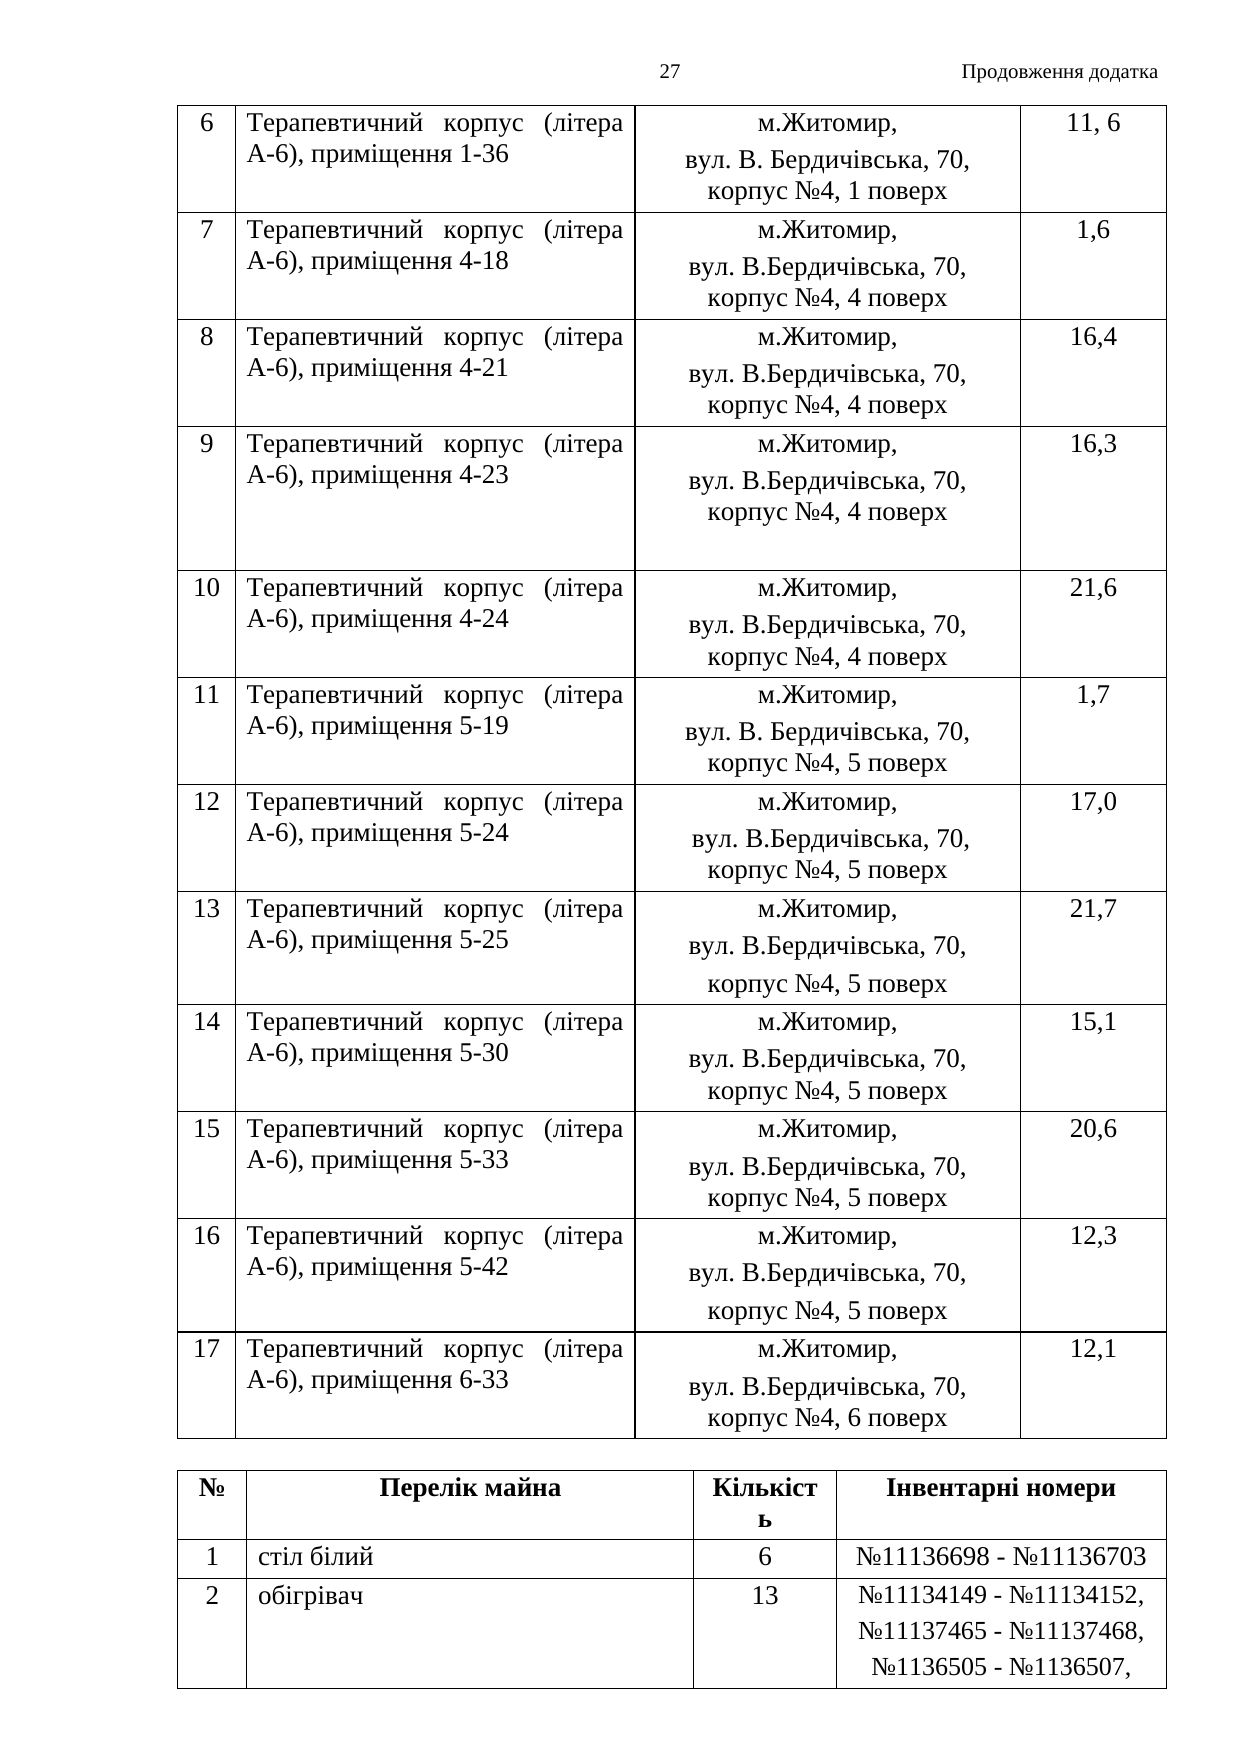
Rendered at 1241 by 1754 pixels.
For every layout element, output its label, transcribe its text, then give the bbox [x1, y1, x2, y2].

table_cell 17 [178, 1333, 235, 1438]
table_cell м.Житомир, вул. В.Бердичівська, 70, корпус №4, 5 поверх [636, 1005, 1020, 1111]
table_cell м.Житомир, вул. В.Бердичівська, 70, корпус №4, 5 поверх [636, 1112, 1020, 1218]
table_cell 9 [178, 427, 235, 570]
table_cell 12,1 [1021, 1333, 1166, 1438]
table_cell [636, 106, 1020, 212]
table_header Інвентарні номери [837, 1471, 1166, 1539]
table_cell Терапевтичний корпус (літера А-6), приміщення 5-30 [236, 1005, 634, 1111]
table_cell 6 [694, 1540, 836, 1578]
table_cell 13 [694, 1579, 836, 1687]
table_cell стіл білий [247, 1540, 693, 1578]
table_cell 12 [178, 785, 235, 891]
table_cell 15 [178, 1112, 235, 1218]
table_cell 16 [178, 1219, 235, 1331]
table_cell м.Житомир, вул. В.Бердичівська, 70, корпус №4, 4 поверх [636, 571, 1020, 677]
table_cell 16,3 [1021, 427, 1166, 570]
table_cell м.Житомир, вул. В.Бердичівська, 70, корпус №4, 4 поверх [636, 213, 1020, 319]
table_cell Терапевтичний корпус (літера А-6), приміщення 5-24 [236, 785, 634, 891]
table_cell 20,6 [1021, 1112, 1166, 1218]
table_cell м.Житомир, вул. В.Бердичівська, 70, корпус №4, 5 поверх [636, 785, 1020, 891]
table_cell №11136698 - №11136703 [837, 1540, 1166, 1578]
table_cell 6 [178, 106, 235, 212]
table_cell м.Житомир, вул. В. Бердичівська, 70, корпус №4, 5 поверх [636, 678, 1020, 784]
table_cell Терапевтичний корпус (літера А-6), приміщення 4-21 [236, 320, 634, 426]
table_cell м.Житомир, вул. В.Бердичівська, 70, корпус №4, 5 поверх [636, 1219, 1020, 1331]
table_cell Терапевтичний корпус (літера А-6), приміщення 5-25 [236, 892, 634, 1004]
table_cell Терапевтичний корпус (літера А-6), приміщення 4-18 [236, 213, 634, 319]
table_header № [178, 1471, 246, 1539]
table_cell Терапевтичний корпус (літера А-6), приміщення 4-23 [236, 427, 634, 570]
table_cell обігрівач [247, 1579, 693, 1687]
table_cell 2 [178, 1579, 246, 1687]
table_cell 1 [178, 1540, 246, 1578]
table_cell 17,0 [1021, 785, 1166, 891]
table_cell 21,6 [1021, 571, 1166, 677]
table_cell м.Житомир, вул. В.Бердичівська, 70, корпус №4, 4 поверх [636, 320, 1020, 426]
table_cell м.Житомир, вул. В.Бердичівська, 70, корпус №4, 4 поверх [636, 427, 1020, 570]
table_cell 10 [178, 571, 235, 677]
table_cell Терапевтичний корпус (літера А-6), приміщення 5-19 [236, 678, 634, 784]
table_cell 1,6 [1021, 213, 1166, 319]
table_cell Терапевтичний корпус (літера А-6), приміщення 5-33 [236, 1112, 634, 1218]
table_cell Терапевтичний корпус (літера А-6), приміщення 4-24 [236, 571, 634, 677]
table_cell 15,1 [1021, 1005, 1166, 1111]
table_header Кількість [694, 1471, 836, 1539]
table_cell 13 [178, 892, 235, 1004]
table_header Перелік майна [247, 1471, 693, 1539]
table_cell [837, 1579, 1166, 1687]
table_cell 11 [178, 678, 235, 784]
table_cell 14 [178, 1005, 235, 1111]
table_cell Терапевтичний корпус (літера А-6), приміщення 1-36 [236, 106, 634, 212]
table_cell 7 [178, 213, 235, 319]
table_cell 16,4 [1021, 320, 1166, 426]
table_cell 12,3 [1021, 1219, 1166, 1331]
table_cell 1,7 [1021, 678, 1166, 784]
table_cell 8 [178, 320, 235, 426]
table_cell м.Житомир, вул. В.Бердичівська, 70, корпус №4, 5 поверх [636, 892, 1020, 1004]
table_cell Терапевтичний корпус (літера А-6), приміщення 5-42 [236, 1219, 634, 1331]
table_cell Терапевтичний корпус (літера А-6), приміщення 6-33 [236, 1333, 634, 1438]
table_cell м.Житомир, вул. В.Бердичівська, 70, корпус №4, 6 поверх [636, 1333, 1020, 1438]
table_cell 11, 6 [1021, 106, 1166, 212]
table_cell 21,7 [1021, 892, 1166, 1004]
